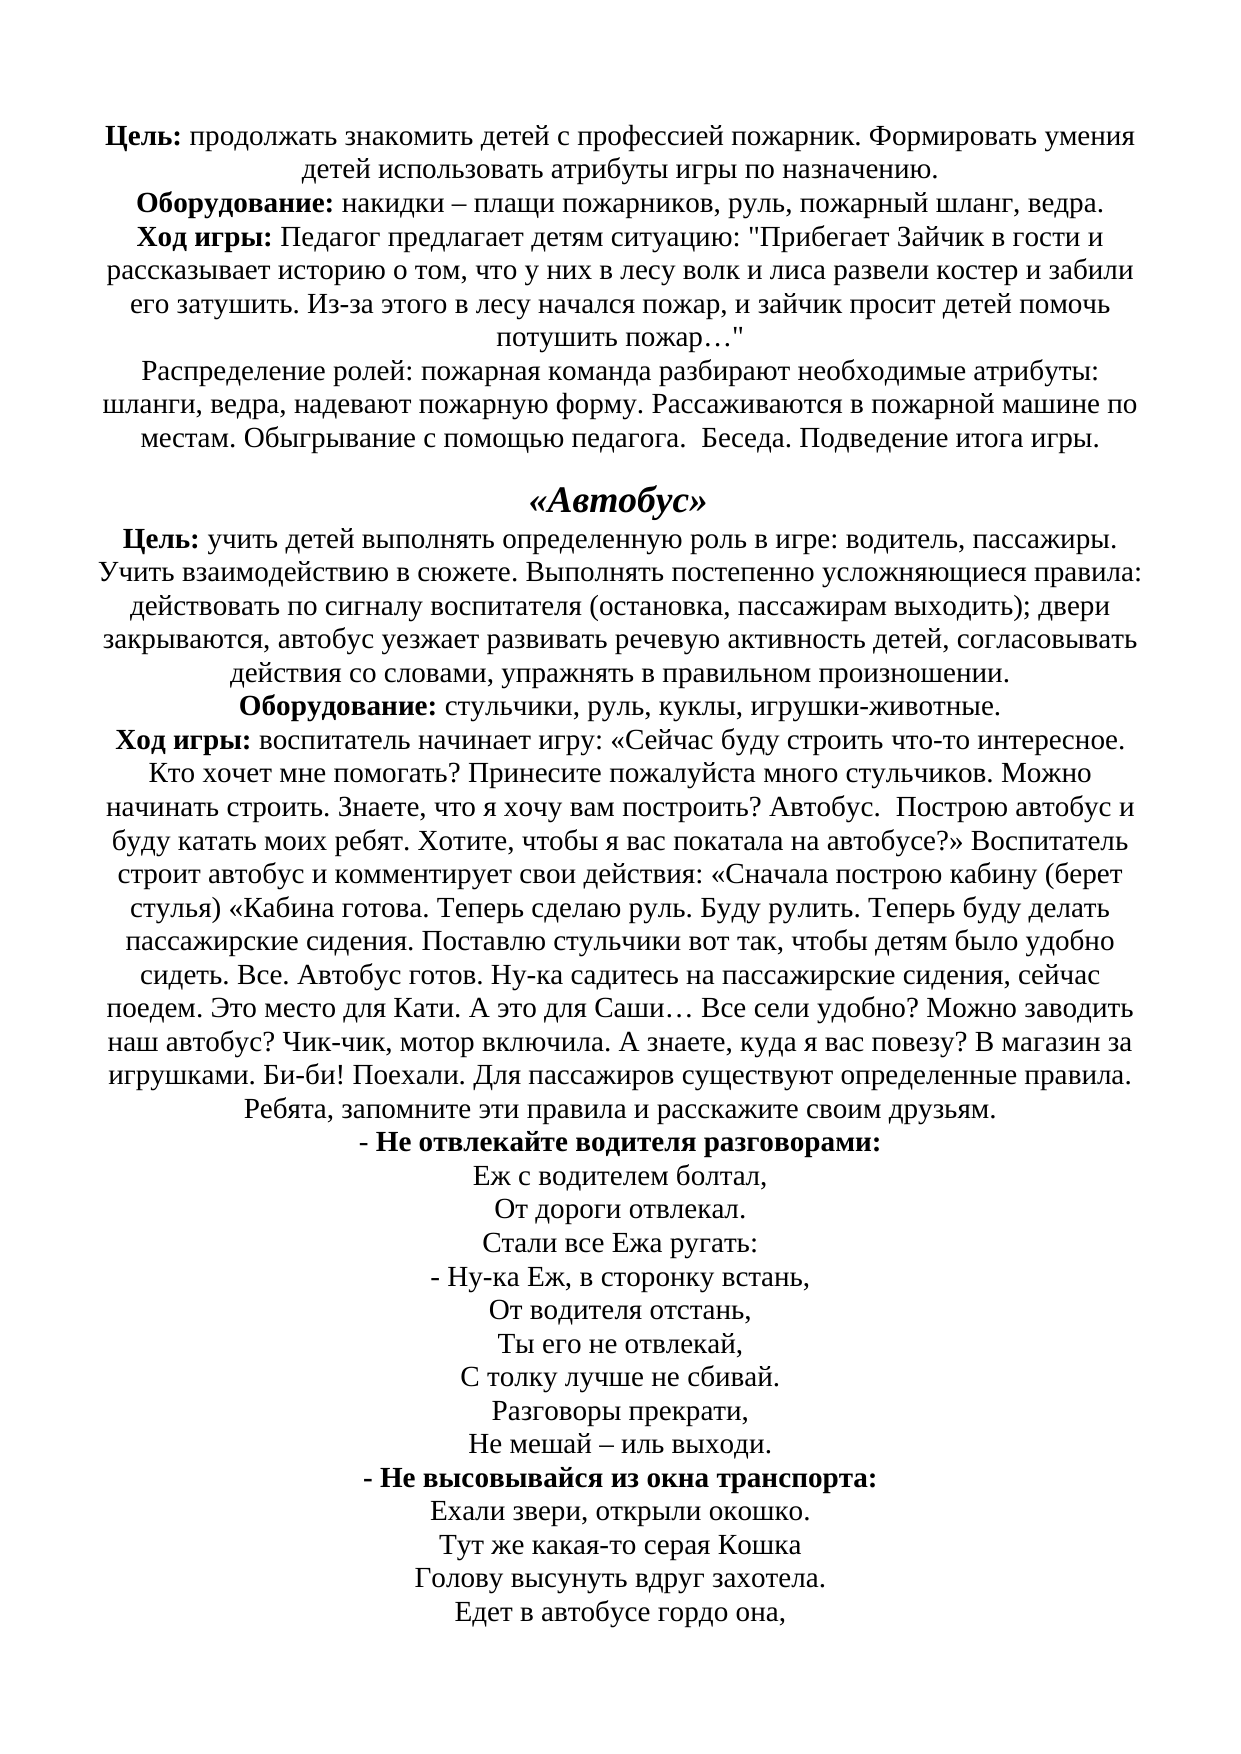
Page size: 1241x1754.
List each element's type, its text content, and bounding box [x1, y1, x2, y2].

text Оборудование: накидки – плащи пожарников, руль, пожарный шланг, ведра. [89, 185, 1152, 219]
text «Автобус» [89, 478, 1152, 521]
text - Не отвлекайте водителя разговорами: [89, 1124, 1152, 1158]
text Оборудование: стульчики, руль, куклы, игрушки-животные. [89, 688, 1152, 722]
text Едет в автобусе гордо она, [89, 1594, 1152, 1628]
text Ехали звери, открыли окошко. [89, 1493, 1152, 1527]
text От водителя отстань, [89, 1292, 1152, 1326]
text С толку лучше не сбивай. [89, 1359, 1152, 1393]
text Стали все Ежа ругать: [89, 1225, 1152, 1259]
text Ход игры: Педагог предлагает детям ситуацию: "Прибегает Зайчик в гости и рассказывает историю о том, что у них в лесу волк и лиса развели костер и забили его затушить. Из-за этого в лесу начался пожар, и зайчик просит детей помочь потушить пожар…" [89, 219, 1152, 353]
text Голову высунуть вдруг захотела. [89, 1561, 1152, 1594]
text Ход игры: воспитатель начинает игру: «Сейчас буду строить что-то интересное. Кто хочет мне помогать? Принесите пожалуйста много стульчиков. Можно начинать строить. Знаете, что я хочу вам построить? Автобус. Построю автобус и буду катать моих ребят. Хотите, чтобы я вас покатала на автобусе?» Воспитатель строит автобус и комментирует свои действия: «Сначала построю кабину (берет стулья) «Кабина готова. Теперь сделаю руль. Буду рулить. Теперь буду делать пассажирские сидения. Поставлю стульчики вот так, чтобы детям было удобно сидеть. Все. Автобус готов. Ну-ка садитесь на пассажирские сидения, сейчас поедем. Это место для Кати. А это для Саши… Все сели удобно? Можно заводить наш автобус? Чик-чик, мотор включила. А знаете, куда я вас повезу? В магазин за игрушками. Би-би! Поехали. Для пассажиров существуют определенные правила. Ребята, запомните эти правила и расскажите своим друзьям. [89, 722, 1152, 1124]
text От дороги отвлекал. [89, 1192, 1152, 1225]
text Цель: учить детей выполнять определенную роль в игре: водитель, пассажиры. Учить взаимодействию в сюжете. Выполнять постепенно усложняющиеся правила: действовать по сигналу воспитателя (остановка, пассажирам выходить); двери закрываются, автобус уезжает развивать речевую активность детей, согласовывать действия со словами, упражнять в правильном произношении. [89, 521, 1152, 688]
text - Ну-ка Еж, в сторонку встань, [89, 1259, 1152, 1292]
text Тут же какая-то серая Кошка [89, 1527, 1152, 1561]
text Не мешай – иль выходи. [89, 1426, 1152, 1460]
text Ты его не отвлекай, [89, 1326, 1152, 1359]
text - Не высовывайся из окна транспорта: [89, 1460, 1152, 1493]
text Разговоры прекрати, [89, 1393, 1152, 1426]
text Распределение ролей: пожарная команда разбирают необходимые атрибуты: шланги, ведра, надевают пожарную форму. Рассаживаются в пожарной машине по местам. Обыгрывание с помощью педагога. Беседа. Подведение итога игры. [89, 353, 1152, 453]
text Цель: продолжать знакомить детей с профессией пожарник. Формировать умения детей использовать атрибуты игры по назначению. [89, 118, 1152, 185]
text Еж с водителем болтал, [89, 1158, 1152, 1192]
